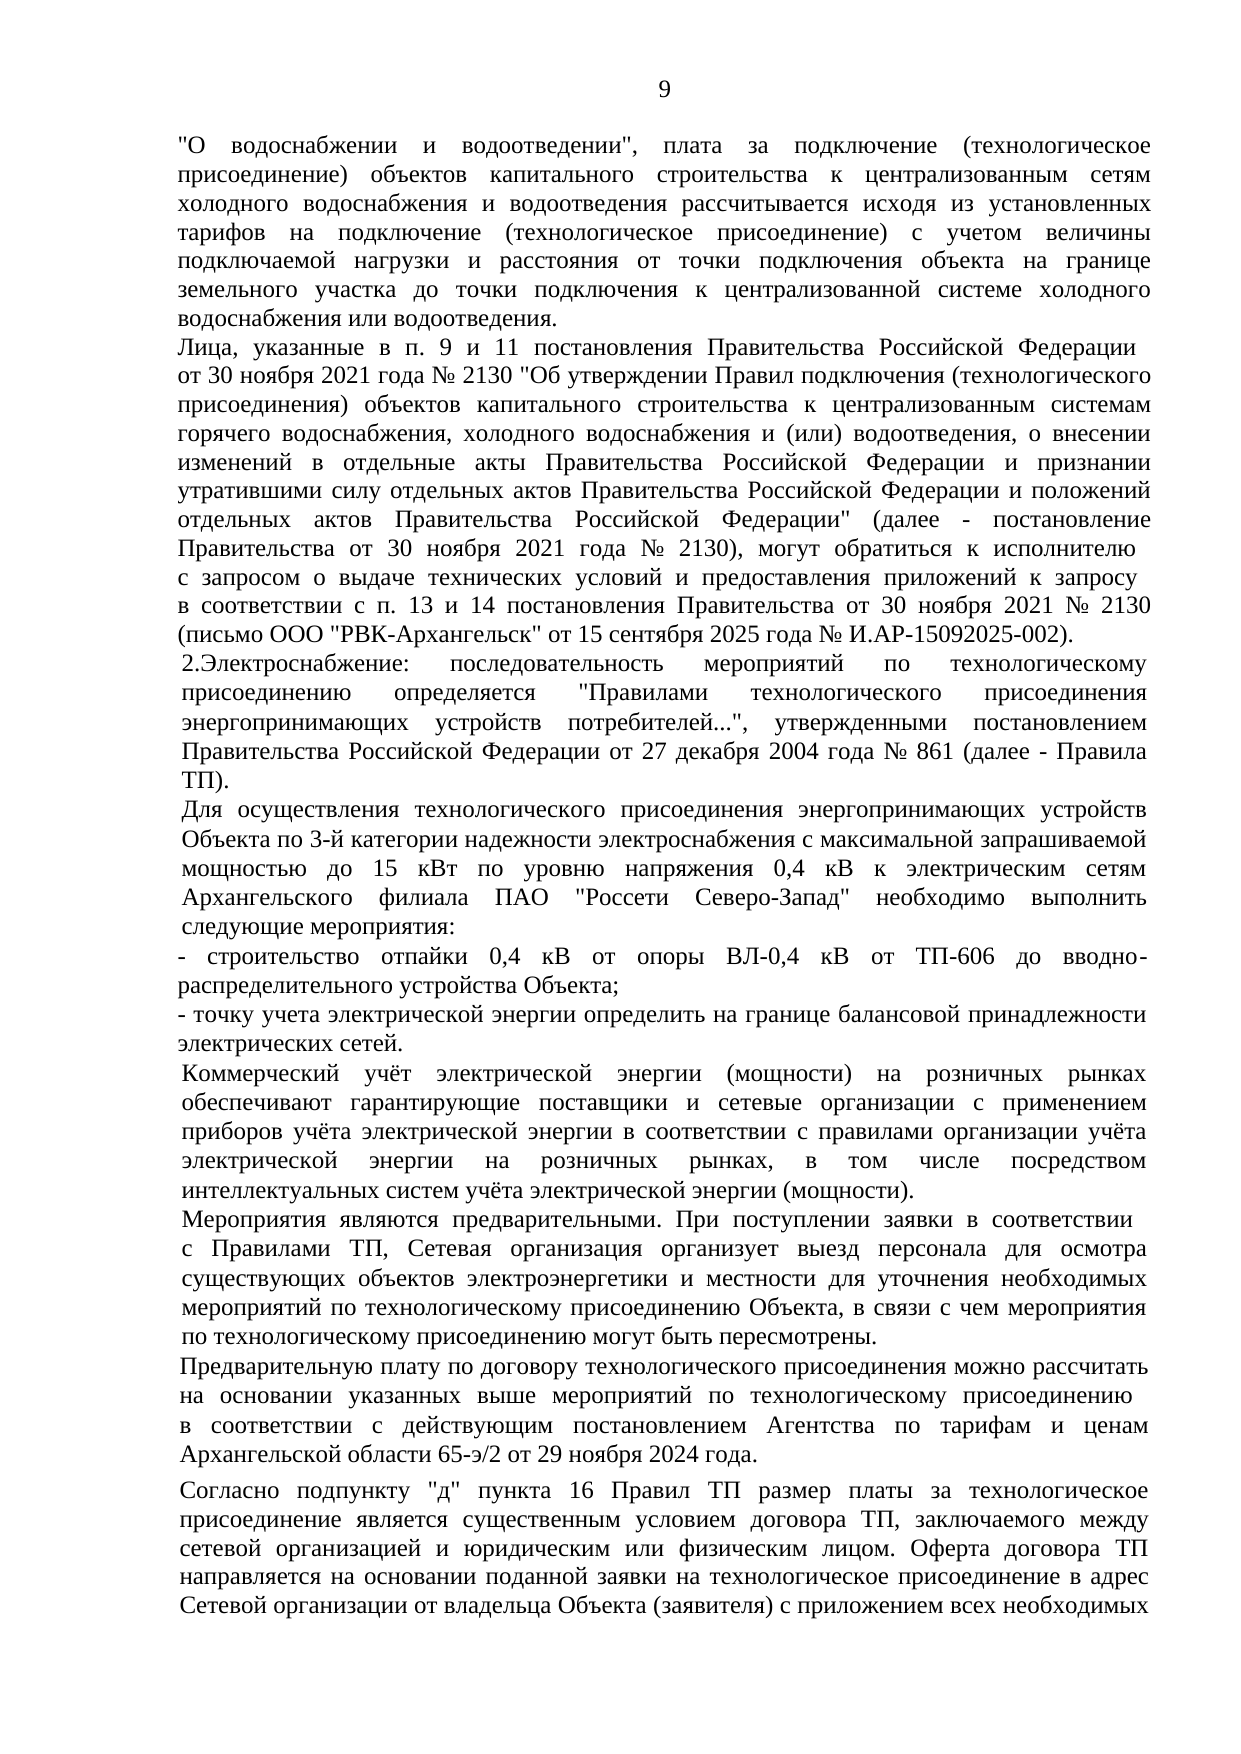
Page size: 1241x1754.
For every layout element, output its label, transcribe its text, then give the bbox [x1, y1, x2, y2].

text - точку учета электрической энергии определить на границе балансовой принадлежности электрических сетей. [177, 999, 1147, 1058]
text Мероприятия являются предварительными. При поступлении заявки в соответствии с Правилами ТП, Сетевая организация организует выезд персонала для осмотра существующих объектов электроэнергетики и местности для уточнения необходимых мероприятий по технологическому присоединению Объекта, в связи с чем мероприятия по технологическому присоединению могут быть пересмотрены. [181, 1204, 1147, 1351]
text - строительство отпайки 0,4 кВ от опоры ВЛ-0,4 кВ от ТП-606 до вводнораспределительного устройства Объекта; [177, 941, 1147, 999]
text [179, 1475, 1149, 1619]
text Для осуществления технологического присоединения энергопринимающих устройств Объекта по 3-й категории надежности электроснабжения с максимальной запрашиваемой мощностью до 15 кВт по уровню напряжения 0,4 кВ к электрическим сетям Архангельского филиала ПАО "Россети Северо-Запад" необходимо выполнить следующие мероприятия: [181, 794, 1147, 941]
text Предварительную плату по договору технологического присоединения можно рассчитать на основании указанных выше мероприятий по технологическому присоединению в соответствии с действующим постановлением Агентства по тарифам и ценам Архангельской области 65-э/2 от 29 ноября 2024 года. [179, 1351, 1149, 1469]
text Коммерческий учёт электрической энергии (мощности) на розничных рынках обеспечивают гарантирующие поставщики и сетевые организации с применением приборов учёта электрической энергии в соответствии с правилами организации учёта электрической энергии на розничных рынках, в том числе посредством интеллектуальных систем учёта электрической энергии (мощности). [181, 1058, 1147, 1204]
text Лица, указанные в п. 9 и 11 постановления Правительства Российской Федерации от 30 ноября 2021 года № 2130 "Об утверждении Правил подключения (технологического присоединения) объектов капитального строительства к централизованным системам горячего водоснабжения, холодного водоснабжения и (или) водоотведения, о внесении изменений в отдельные акты Правительства Российской Федерации и признании утратившими силу отдельных актов Правительства Российской Федерации и положений отдельных актов Правительства Российской Федерации" (далее - постановление Правительства от 30 ноября 2021 года № 2130), могут обратиться к исполнителю с запросом о выдаче технических условий и предоставления приложений к запросу в соответствии с п. 13 и 14 постановления Правительства от 30 ноября 2021 № 2130 (письмо ООО "РВК-Архангельск" от 15 сентября 2025 года № И.АР-15092025-002). [177, 332, 1152, 648]
text 2.Электроснабжение: последовательность мероприятий по технологическому присоединению определяется "Правилами технологического присоединения энергопринимающих устройств потребителей...", утвержденными постановлением Правительства Российской Федерации от 27 декабря 2004 года № 861 (далее - Правила ТП). [181, 648, 1147, 794]
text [177, 131, 1152, 332]
